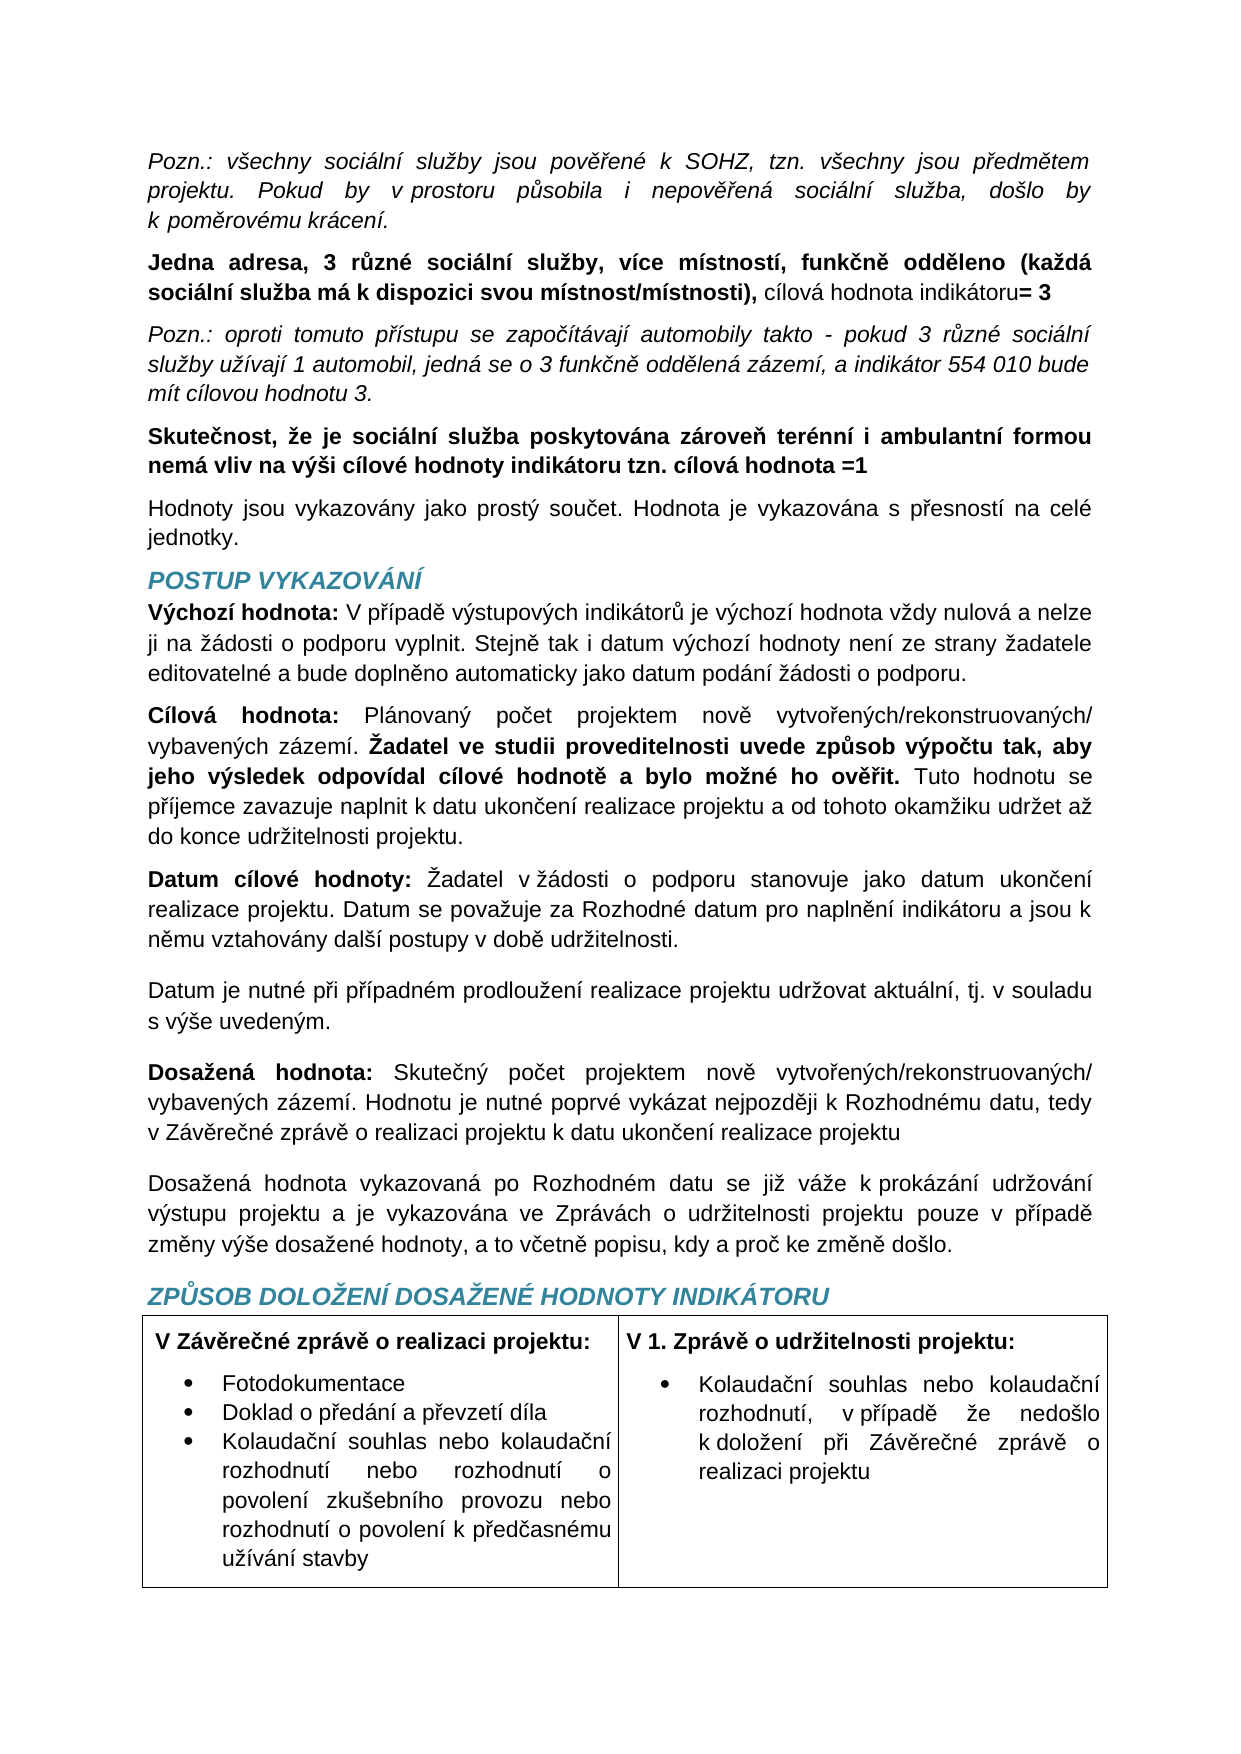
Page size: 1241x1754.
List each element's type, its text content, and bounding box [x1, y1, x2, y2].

text Výchozí hodnota: V případě výstupových indikátorů je výchozí hodnota vždy nulová a nelze ji na žádosti o podporu vyplnit. Stejně tak i datum výchozí hodnoty není ze strany žadatele editovatelné a bude doplněno automaticky jako datum podání žádosti o podporu. [148, 599, 1093, 686]
text Dosažená hodnota: Skutečný počet projektem nově vytvořených/rekonstruovaných/ vybavených zázemí. Hodnotu je nutné poprvé vykázat nejpozději k Rozhodnému datu, tedy v Závěrečné zprávě o realizaci projektu k datu ukončení realizace projektu [148, 1059, 1093, 1146]
text Pozn.: oproti tomuto přístupu se započítávají automobily takto - pokud 3 různé sociální služby užívají 1 automobil, jedná se o 3 funkčně oddělená zázemí, a indikátor 554 010 bude mít cílovou hodnotu 3. [148, 321, 1093, 407]
text Pozn.: všechny sociální služby jsou pověřené k SOHZ, tzn. všechny jsou předmětem projektu. Pokud by v prostoru působila i nepověřená sociální služba, došlo by k poměrovému krácení. [148, 148, 1093, 233]
text Skutečnost, že je sociální služba poskytována zároveň terénní i ambulantní formou nemá vliv na výši cílové hodnoty indikátoru tzn. cílová hodnota =1 [148, 423, 1093, 479]
text Jedna adresa, 3 různé sociální služby, více místností, funkčně odděleno (každá sociální služba má k dispozici svou místnost/místnosti), cílová hodnota indikátoru= 3 [148, 249, 1093, 305]
text Dosažená hodnota vykazovaná po Rozhodném datu se již váže k prokázání udržování výstupu projektu a je vykazována ve Zprávách o udržitelnosti projektu pouze v případě změny výše dosažené hodnoty, a to včetně popisu, kdy a proč ke změně došlo. [148, 1170, 1093, 1257]
table_header V Závěrečné zprávě o realizaci projektu: Fotodokumentace Doklad o předání a převzetí díla Kolaudační souhlas nebo kolaudační rozhodnutí nebo rozhodnutí o povolení zkušebního provozu nebo rozhodnutí o povolení k předčasnému užívání stavby [143, 1316, 618, 1587]
text Datum cílové hodnoty: Žadatel v žádosti o podporu stanovuje jako datum ukončení realizace projektu. Datum se považuje za Rozhodné datum pro naplnění indikátoru a jsou k němu vztahovány další postupy v době udržitelnosti. [148, 866, 1093, 953]
table_header V 1. Zprávě o udržitelnosti projektu: Kolaudační souhlas nebo kolaudační rozhodnutí, v případě že nedošlo k doložení při Závěrečné zprávě o realizaci projektu [619, 1316, 1107, 1587]
text Způsob doložení dosažené hodnoty indikátoru [148, 1282, 1093, 1310]
text Datum je nutné při případném prodloužení realizace projektu udržovat aktuální, tj. v souladu s výše uvedeným. [148, 977, 1093, 1034]
text Hodnoty jsou vykazovány jako prostý součet. Hodnota je vykazována s přesností na celé jednotky. [148, 494, 1093, 551]
text Cílová hodnota: Plánovaný počet projektem nově vytvořených/rekonstruovaných/ vybavených zázemí. Žadatel ve studii proveditelnosti uvede způsob výpočtu tak, aby jeho výsledek odpovídal cílové hodnotě a bylo možné ho ověřit. Tuto hodnotu se příjemce zavazuje naplnit k datu ukončení realizace projektu a od tohoto okamžiku udržet až do konce udržitelnosti projektu. [148, 702, 1093, 850]
text postup vykazování [148, 566, 1093, 595]
